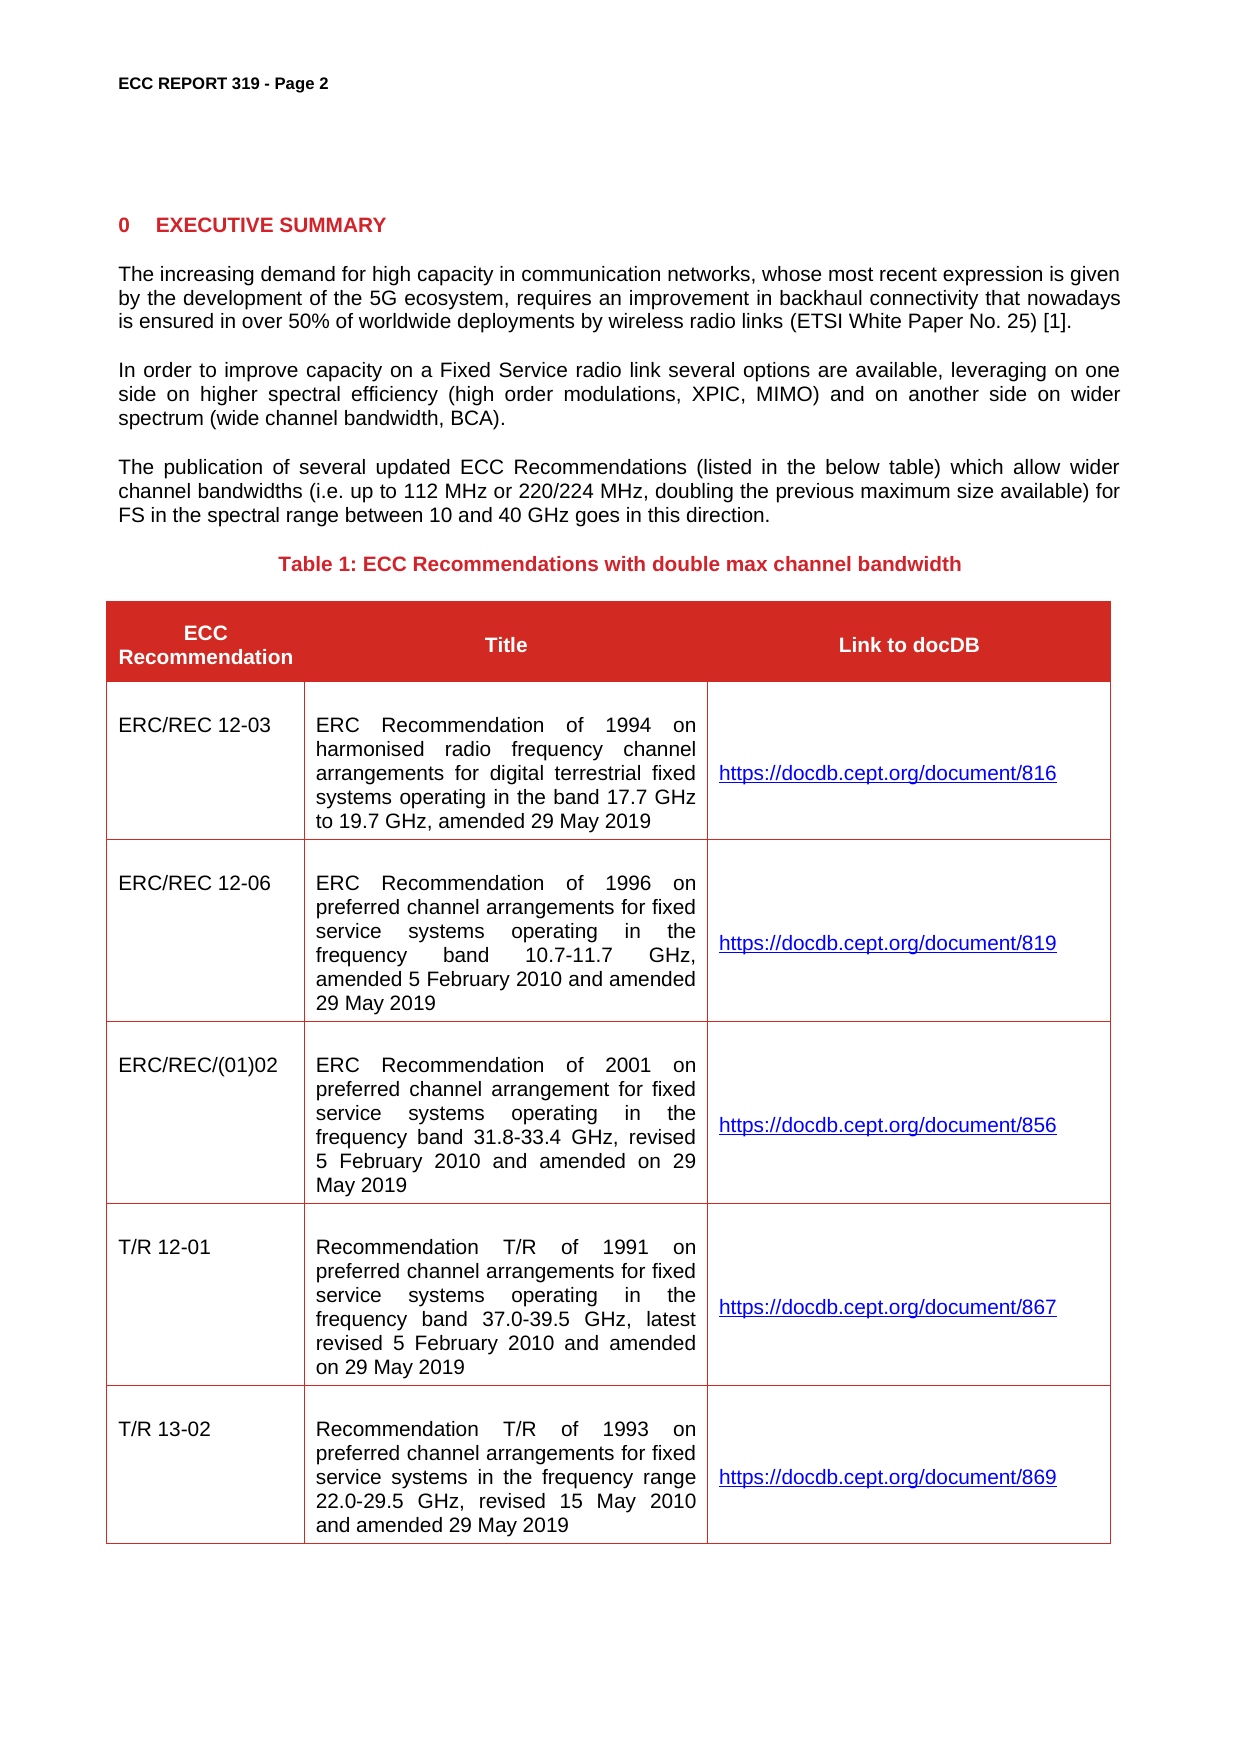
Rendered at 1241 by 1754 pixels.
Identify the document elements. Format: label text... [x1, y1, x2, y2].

table_cell https://docdb.cept.org/document/869 [708, 1386, 1110, 1543]
table_cell https://docdb.cept.org/document/816 [708, 682, 1110, 839]
table_cell https://docdb.cept.org/document/856 [708, 1022, 1110, 1203]
subtitle Executive summary [118, 212, 1122, 236]
table_cell ERC/REC/(01)02 [107, 1022, 304, 1203]
table_header ECC Recommendation [107, 602, 304, 681]
table_cell Recommendation T/R of 1991 on preferred channel arrangements for fixed service systems operating in the frequency band 37.0-39.5 GHz, latest revised 5 February 2010 and amended on 29 May 2019 [305, 1204, 707, 1385]
table_header Title [305, 602, 707, 681]
text In order to improve capacity on a Fixed Service radio link several options are available, leveraging on one side on higher spectral efficiency (high order modulations, XPIC, MIMO) and on another side on wider spectrum (wide channel bandwidth, BCA). [118, 358, 1122, 430]
text The publication of several updated ECC Recommendations (listed in the below table) which allow wider channel bandwidths (i.e. up to 112 MHz or 220/224 MHz, doubling the previous maximum size available) for FS in the spectral range between 10 and 40 GHz goes in this direction. [118, 455, 1122, 527]
table_cell ERC Recommendation of 2001 on preferred channel arrangement for fixed service systems operating in the frequency band 31.8-33.4 GHz, revised 5 February 2010 and amended on 29 May 2019 [305, 1022, 707, 1203]
text The increasing demand for high capacity in communication networks, whose most recent expression is given by the development of the 5G ecosystem, requires an improvement in backhaul connectivity that nowadays is ensured in over 50% of worldwide deployments by wireless radio links (ETSI White Paper No. 25) [1]. [118, 261, 1122, 333]
table_cell ERC Recommendation of 1994 on harmonised radio frequency channel arrangements for digital terrestrial fixed systems operating in the band 17.7 GHz to 19.7 GHz, amended 29 May 2019 [305, 682, 707, 839]
table_cell Recommendation T/R of 1993 on preferred channel arrangements for fixed service systems in the frequency range 22.0-29.5 GHz, revised 15 May 2010 and amended 29 May 2019 [305, 1386, 707, 1543]
table_cell ERC/REC 12-03 [107, 682, 304, 839]
table_cell https://docdb.cept.org/document/867 [708, 1204, 1110, 1385]
table_header Link to docDB [708, 602, 1110, 681]
table_cell ERC/REC 12-06 [107, 840, 304, 1021]
table_cell ERC Recommendation of 1996 on preferred channel arrangements for fixed service systems operating in the frequency band 10.7-11.7 GHz, amended 5 February 2010 and amended 29 May 2019 [305, 840, 707, 1021]
table_cell T/R 12-01 [107, 1204, 304, 1385]
text Table 1: ECC Recommendations with double max channel bandwidth [118, 552, 1122, 576]
table_cell https://docdb.cept.org/document/819 [708, 840, 1110, 1021]
table_cell T/R 13-02 [107, 1386, 304, 1543]
